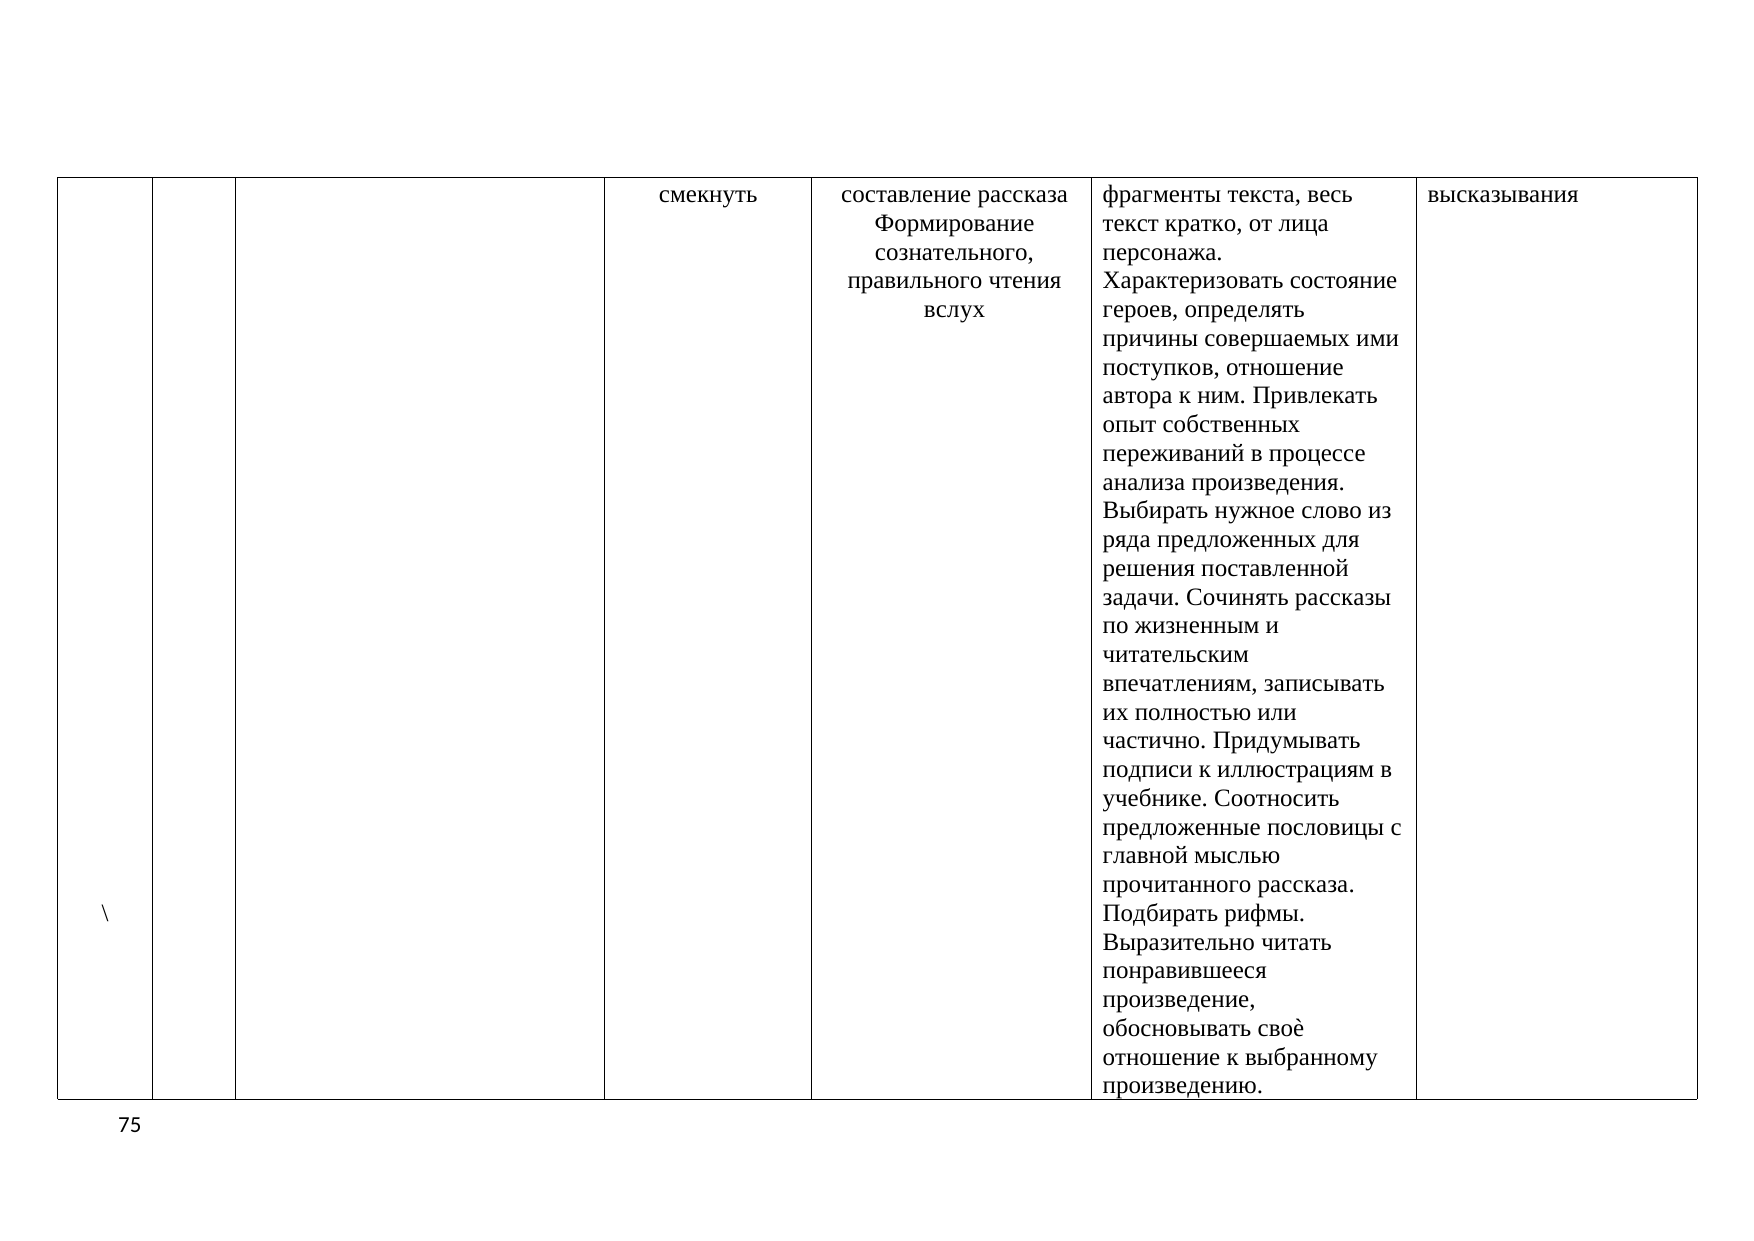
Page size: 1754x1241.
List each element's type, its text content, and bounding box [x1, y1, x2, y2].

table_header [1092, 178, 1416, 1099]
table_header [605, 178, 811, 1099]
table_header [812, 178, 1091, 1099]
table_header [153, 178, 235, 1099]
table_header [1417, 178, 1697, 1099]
text 75 [118, 1110, 1701, 1138]
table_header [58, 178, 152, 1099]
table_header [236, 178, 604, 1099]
